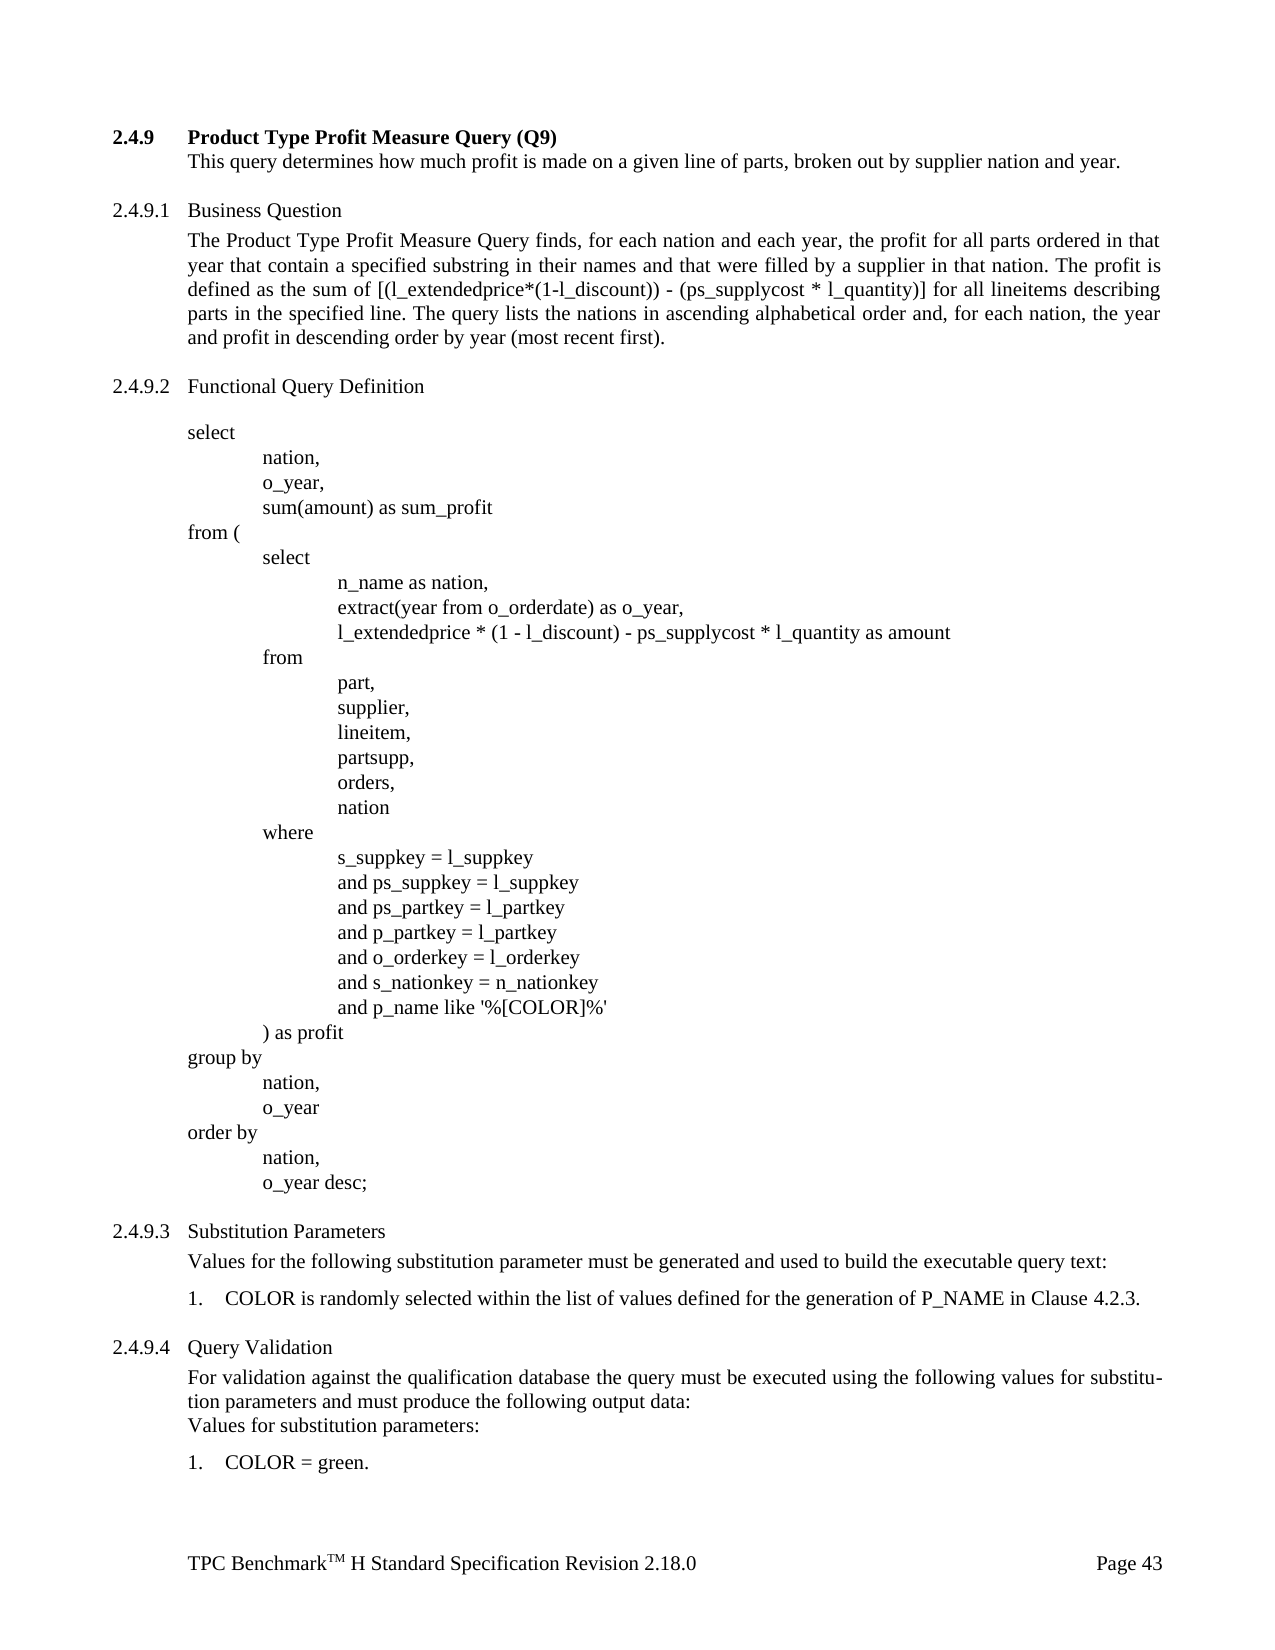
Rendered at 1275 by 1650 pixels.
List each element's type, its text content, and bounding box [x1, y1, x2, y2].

text and ps_suppkey = l_suppkey [337, 869, 1162, 894]
text This query determines how much profit is made on a given line of parts, broken out by supplier nation and year. [187, 149, 1162, 173]
text extract(year from o_orderdate) as o_year, [337, 594, 1162, 619]
text and p_partkey = l_partkey [337, 919, 1162, 944]
subtitle Functional Query Definition [112, 374, 1162, 398]
text sum(amount) as sum_profit [262, 494, 1162, 519]
text and s_nationkey = n_nationkey [337, 969, 1162, 994]
text partsupp, [337, 744, 1162, 769]
subtitle Product Type Profit Measure Query (Q9) [112, 125, 1162, 149]
text from [262, 644, 1162, 669]
text Values for substitution parameters: [187, 1413, 1162, 1437]
text s_suppkey = l_suppkey [337, 844, 1162, 869]
text For validation against the qualification database the query must be executed using the following values for substitution parameters and must produce the following output data: [187, 1365, 1162, 1413]
text o_year [262, 1094, 1162, 1119]
text select [262, 544, 1162, 569]
text The Product Type Profit Measure Query finds, for each nation and each year, the profit for all parts ordered in that year that contain a specified substring in their names and that were filled by a supplier in that nation. The profit is defined as the sum of [(l_extendedprice*(1-l_discount)) - (ps_supplycost * l_quantity)] for all lineitems describing parts in the specified line. The query lists the nations in ascending alphabetical order and, for each nation, the year and profit in descending order by year (most recent first). [187, 228, 1162, 349]
text lineitem, [337, 719, 1162, 744]
text o_year, [262, 469, 1162, 494]
text and p_name like '%[COLOR]%' [337, 994, 1162, 1019]
text Values for the following substitution parameter must be generated and used to build the executable query text: [187, 1249, 1162, 1273]
text where [262, 819, 1162, 844]
text from ( [187, 519, 1162, 544]
text part, [337, 669, 1162, 694]
subtitle Substitution Parameters [112, 1219, 1162, 1243]
text nation, [262, 1069, 1162, 1094]
subtitle Query Validation [112, 1334, 1162, 1359]
text select [187, 419, 1162, 444]
text and o_orderkey = l_orderkey [337, 944, 1162, 969]
list COLOR is randomly selected within the list of values defined for the generation of P_NAME in Clause 4.2.3. [187, 1286, 1162, 1309]
list COLOR = green. [187, 1449, 1162, 1474]
text order by [187, 1119, 1162, 1144]
text nation [337, 794, 1162, 819]
text l_extendedprice * (1 - l_discount) - ps_supplycost * l_quantity as amount [337, 619, 1162, 644]
text orders, [337, 769, 1162, 794]
text and ps_partkey = l_partkey [337, 894, 1162, 919]
text supplier, [337, 694, 1162, 719]
text n_name as nation, [337, 569, 1162, 594]
subtitle Business Question [112, 198, 1162, 222]
text o_year desc; [262, 1169, 1162, 1194]
text nation, [262, 444, 1162, 469]
text group by [187, 1044, 1162, 1069]
text ) as profit [262, 1019, 1162, 1044]
text nation, [262, 1144, 1162, 1169]
